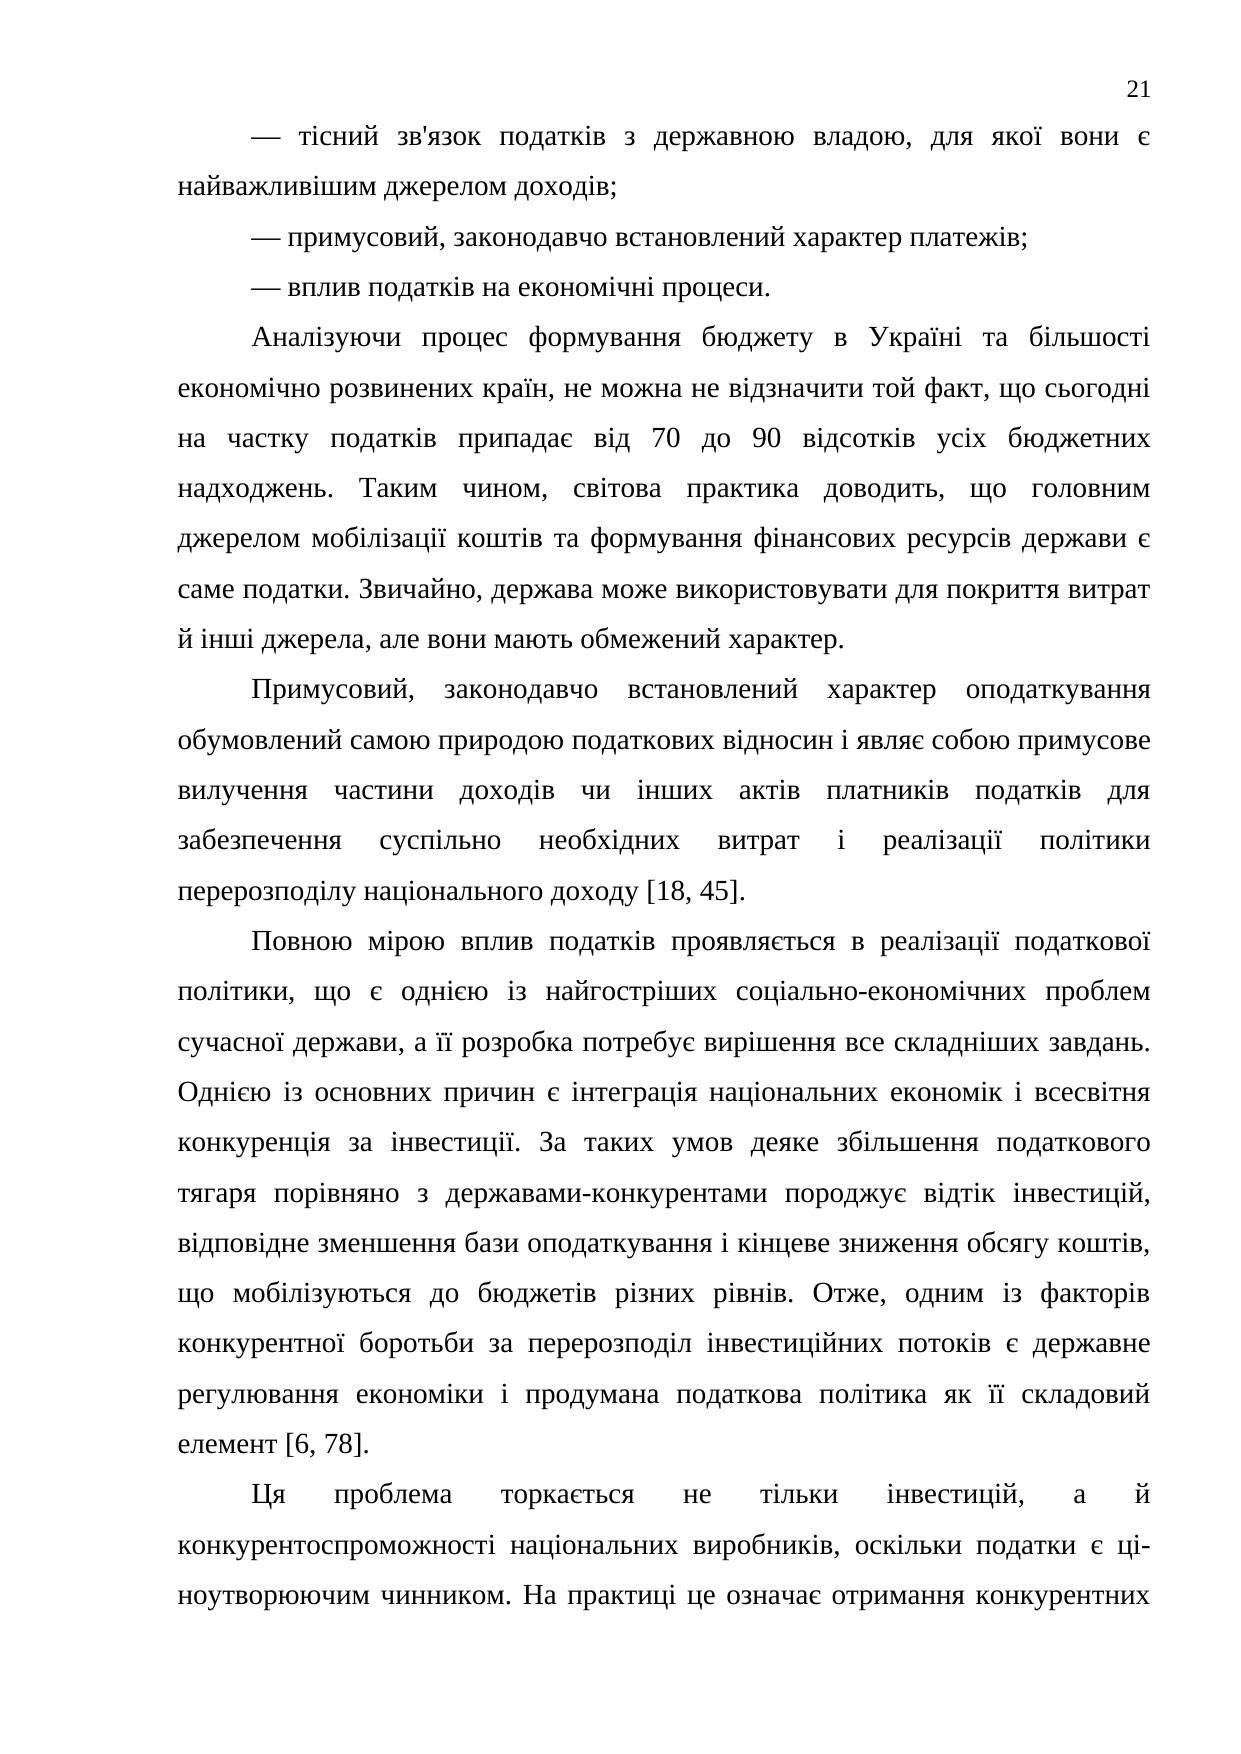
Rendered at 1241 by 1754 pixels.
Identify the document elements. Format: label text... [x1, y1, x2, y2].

text Повною мірою вплив податків проявляється в реалізації податкової політики, що є однією із найгостріших соціально-економічних проблем сучасної держави, а її розробка потребує вирішення все складніших завдань. Однією із основних причин є інтеграція національних економік і всесвітня конкуренція за інвестиції. За таких умов деяке збільшення податкового тягаря порівняно з державами-конкурентами породжує відтік інвестицій, відповідне зменшення бази оподаткування і кінцеве зниження обсягу коштів, що мобілізуються до бюджетів різних рівнів. Отже, одним із факторів конкурентної боротьби за перерозподіл інвестиційних потоків є державне регулювання економіки і продумана податкова політика як її складовий елемент [6, 78]. [177, 923, 1152, 1460]
text Аналізуючи процес формування бюджету в Україні та більшості економічно розвинених країн, не можна не відзначити той факт, що сьогодні на частку податків припадає від 70 до 90 відсотків усіх бюджетних надходжень. Таким чином, світова практика доводить, що головним джерелом мобілізації коштів та формування фінансових ресурсів держави є саме податки. Звичайно, держава може використовувати для покриття витрат й інші джерела, але вони мають обмежений характер. [177, 319, 1152, 655]
text — вплив податків на економічні процеси. [177, 269, 1152, 303]
text — тісний зв'язок податків з державною владою, для якої вони є найважливішим джерелом доходів; [177, 118, 1152, 202]
text — примусовий, законодавчо встановлений характер платежів; [177, 219, 1152, 252]
text Примусовий, законодавчо встановлений характер оподаткування обумовлений самою природою податкових відносин і являє собою примусове вилучення частини доходів чи інших актів платників податків для забезпечення суспільно необхідних витрат і реалізації політики перерозподілу національного доходу [18, 45]. [177, 672, 1152, 906]
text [177, 1477, 1152, 1611]
